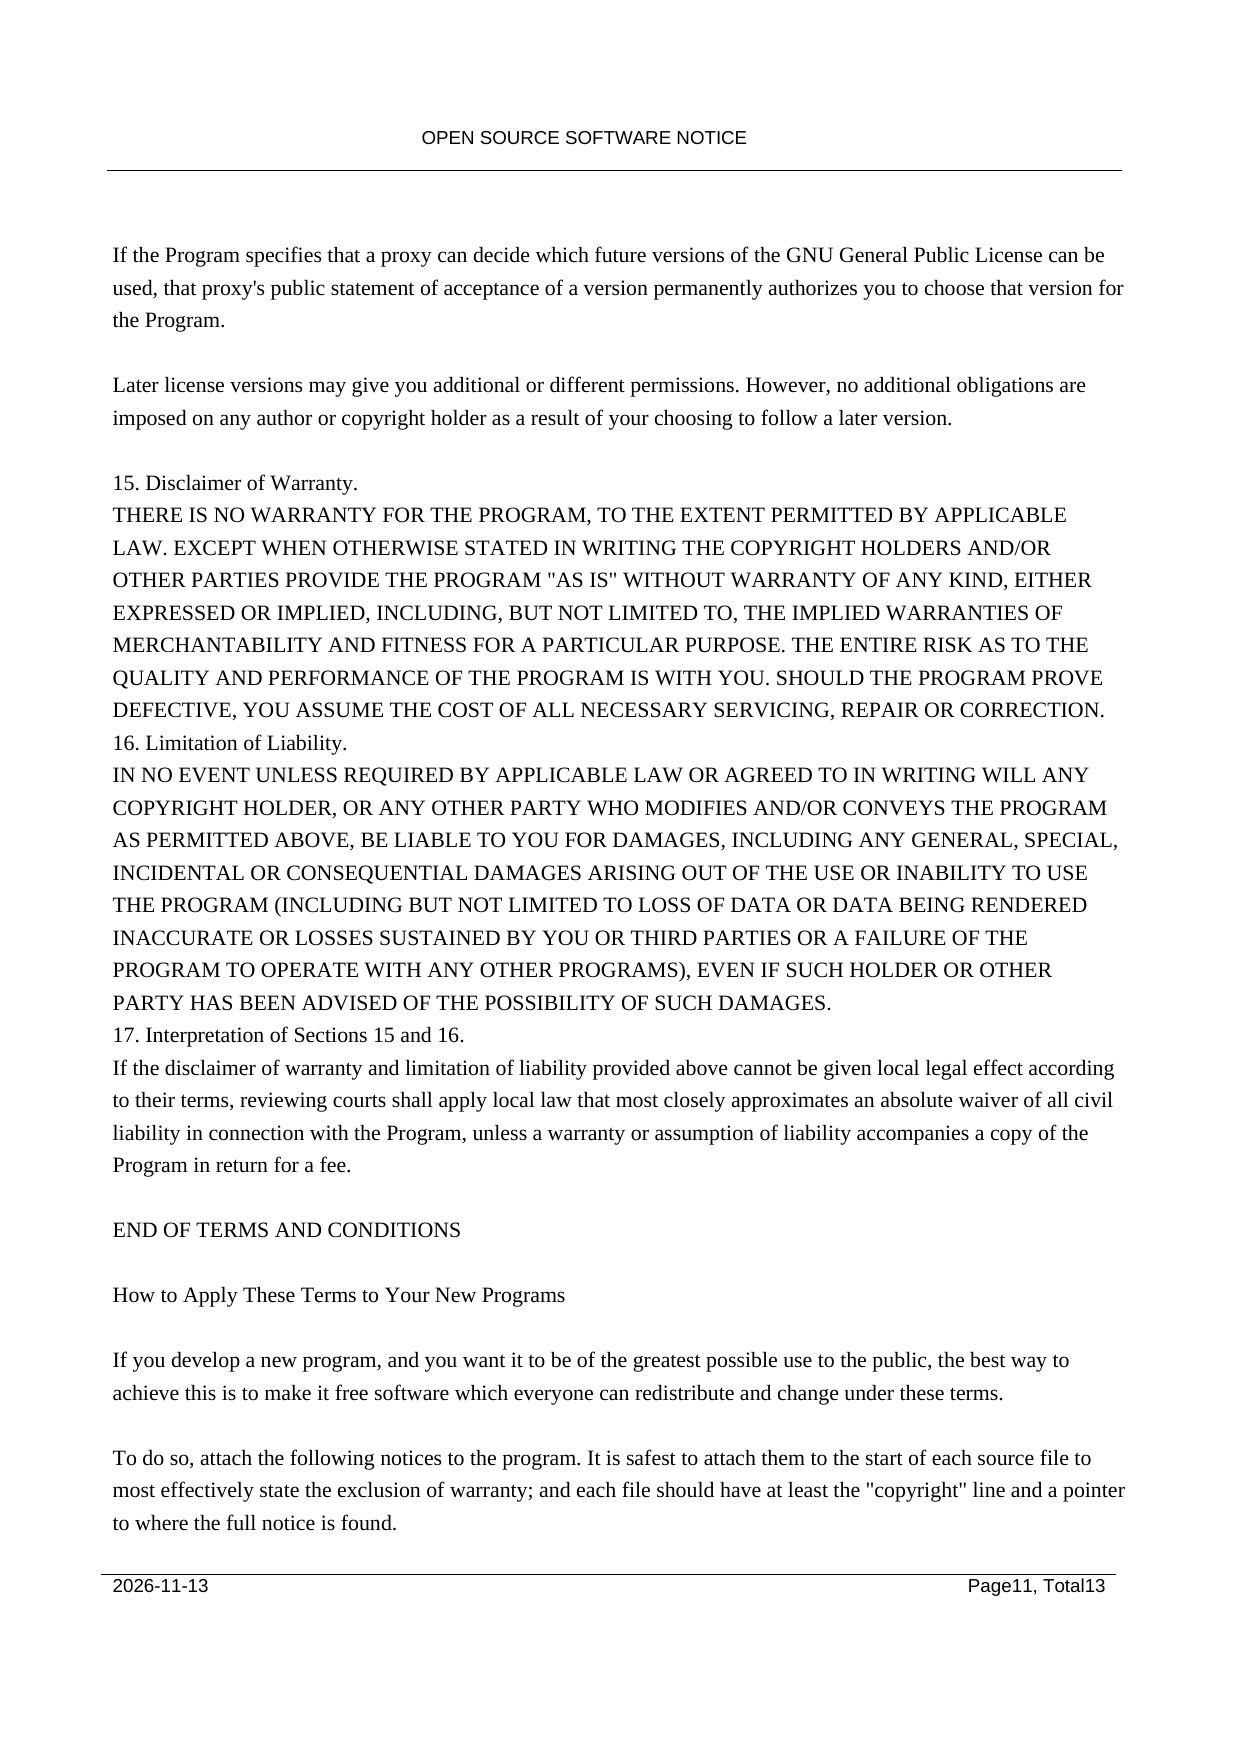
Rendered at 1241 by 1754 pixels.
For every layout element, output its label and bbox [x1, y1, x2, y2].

text [112, 206, 1128, 1539]
